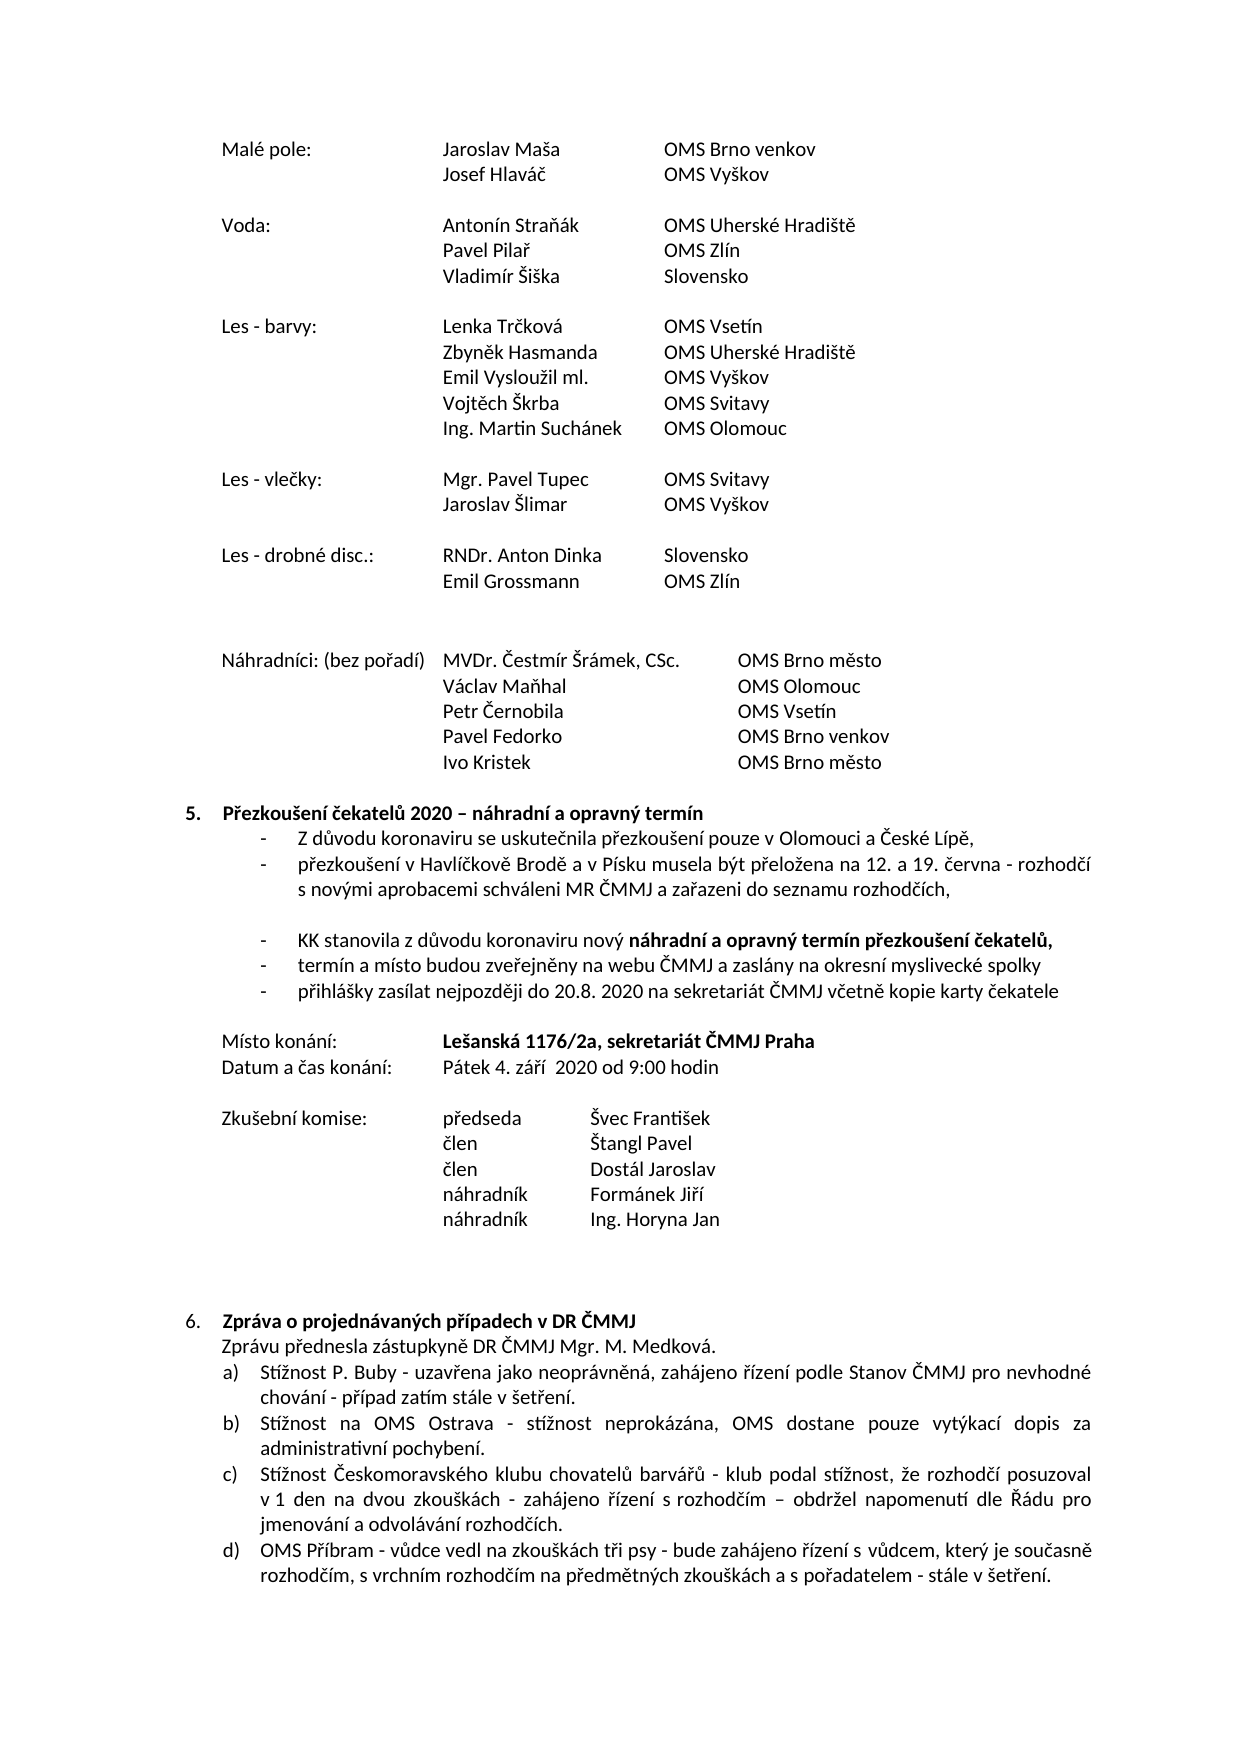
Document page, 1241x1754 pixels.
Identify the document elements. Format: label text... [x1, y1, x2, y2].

text Místo konání: Lešanská 1176/2a, sekretariát ČMMJ Praha [221, 1029, 1092, 1054]
list přihlášky zasílat nejpozději do 20.8. 2020 na sekretariát ČMMJ včetně kopie karty čekatele [260, 978, 1092, 1003]
list KK stanovila z důvodu koronaviru nový náhradní a opravný termín přezkoušení čekatelů, [260, 927, 1092, 952]
text Vladimír Šiška Slovensko [369, 263, 1092, 288]
text Datum a čas konání: Pátek 4. září 2020 od 9:00 hodin [148, 1054, 1092, 1079]
list Z důvodu koronaviru se uskutečnila přezkoušení pouze v Olomouci a České Lípě, [260, 825, 1092, 851]
text Pavel Pilař OMS Zlín [369, 237, 1092, 263]
text náhradník Formánek Jiří [369, 1181, 1092, 1207]
text Emil Vysloužil ml. OMS Vyškov [221, 364, 1092, 390]
text Josef Hlaváč OMS Vyškov [369, 161, 1092, 187]
text Ing. Martin Suchánek OMS Olomouc [221, 415, 1092, 441]
list Stížnost na OMS Ostrava - stížnost neprokázána, OMS dostane pouze vytýkací dopis za administrativní pochybení. [223, 1410, 1092, 1461]
text Zbyněk Hasmanda OMS Uherské Hradiště [221, 339, 1092, 364]
text Vojtěch Škrba OMS Svitavy [369, 390, 1092, 415]
text Zprávu přednesla zástupkyně DR ČMMJ Mgr. M. Medková. [148, 1334, 1092, 1359]
text člen Dostál Jaroslav [221, 1156, 1092, 1181]
text Náhradníci: (bez pořadí) MVDr. Čestmír Šrámek, CSc. OMS Brno město [221, 647, 1092, 673]
text Jaroslav Šlimar OMS Vyškov [221, 492, 1092, 517]
list Stížnost P. Buby - uzavřena jako neoprávněná, zahájeno řízení podle Stanov ČMMJ pro nevhodné chování - případ zatím stále v šetření. [223, 1359, 1092, 1410]
text Malé pole: Jaroslav Maša OMS Brno venkov [221, 136, 1092, 161]
text Les - drobné disc.: RNDr. Anton Dinka Slovensko Emil Grossmann OMS Zlín [221, 542, 1092, 593]
list Stížnost Českomoravského klubu chovatelů barvářů - klub podal stížnost, že rozhodčí posuzoval v 1 den na dvou zkouškách - zahájeno řízení s rozhodčím – obdržel napomenutí dle Řádu pro jmenování a odvolávání rozhodčích. [223, 1461, 1092, 1537]
list přezkoušení v Havlíčkově Brodě a v Písku musela být přeložena na 12. a 19. června - rozhodčí s novými aprobacemi schváleni MR ČMMJ a zařazeni do seznamu rozhodčích, [260, 851, 1092, 902]
list Přezkoušení čekatelů 2020 – náhradní a opravný termín [185, 800, 1092, 825]
text Václav Maňhal OMS Olomouc [221, 673, 1092, 698]
list Zpráva o projednávaných případech v DR ČMMJ [185, 1308, 1092, 1334]
text Les - vlečky: Mgr. Pavel Tupec OMS Svitavy [221, 466, 1092, 492]
list OMS Příbram - vůdce vedl na zkouškách tři psy - bude zahájeno řízení s vůdcem, který je současně rozhodčím, s vrchním rozhodčím na předmětných zkouškách a s pořadatelem - stále v šetření. [223, 1537, 1092, 1588]
text Zkušební komise: předseda Švec František [221, 1105, 1092, 1130]
text Pavel Fedorko OMS Brno venkov [221, 724, 1092, 749]
text Les - barvy: Lenka Trčková OMS Vsetín [221, 314, 1092, 339]
text Petr Černobila OMS Vsetín [221, 698, 1092, 724]
list náhradník Ing. Horyna Jan [371, 1207, 1092, 1232]
list termín a místo budou zveřejněny na webu ČMMJ a zaslány na okresní myslivecké spolky [260, 952, 1092, 978]
text člen Štangl Pavel [221, 1130, 1092, 1156]
text Voda: Antonín Straňák OMS Uherské Hradiště [221, 212, 1092, 237]
text Ivo Kristek OMS Brno město [221, 749, 1092, 774]
